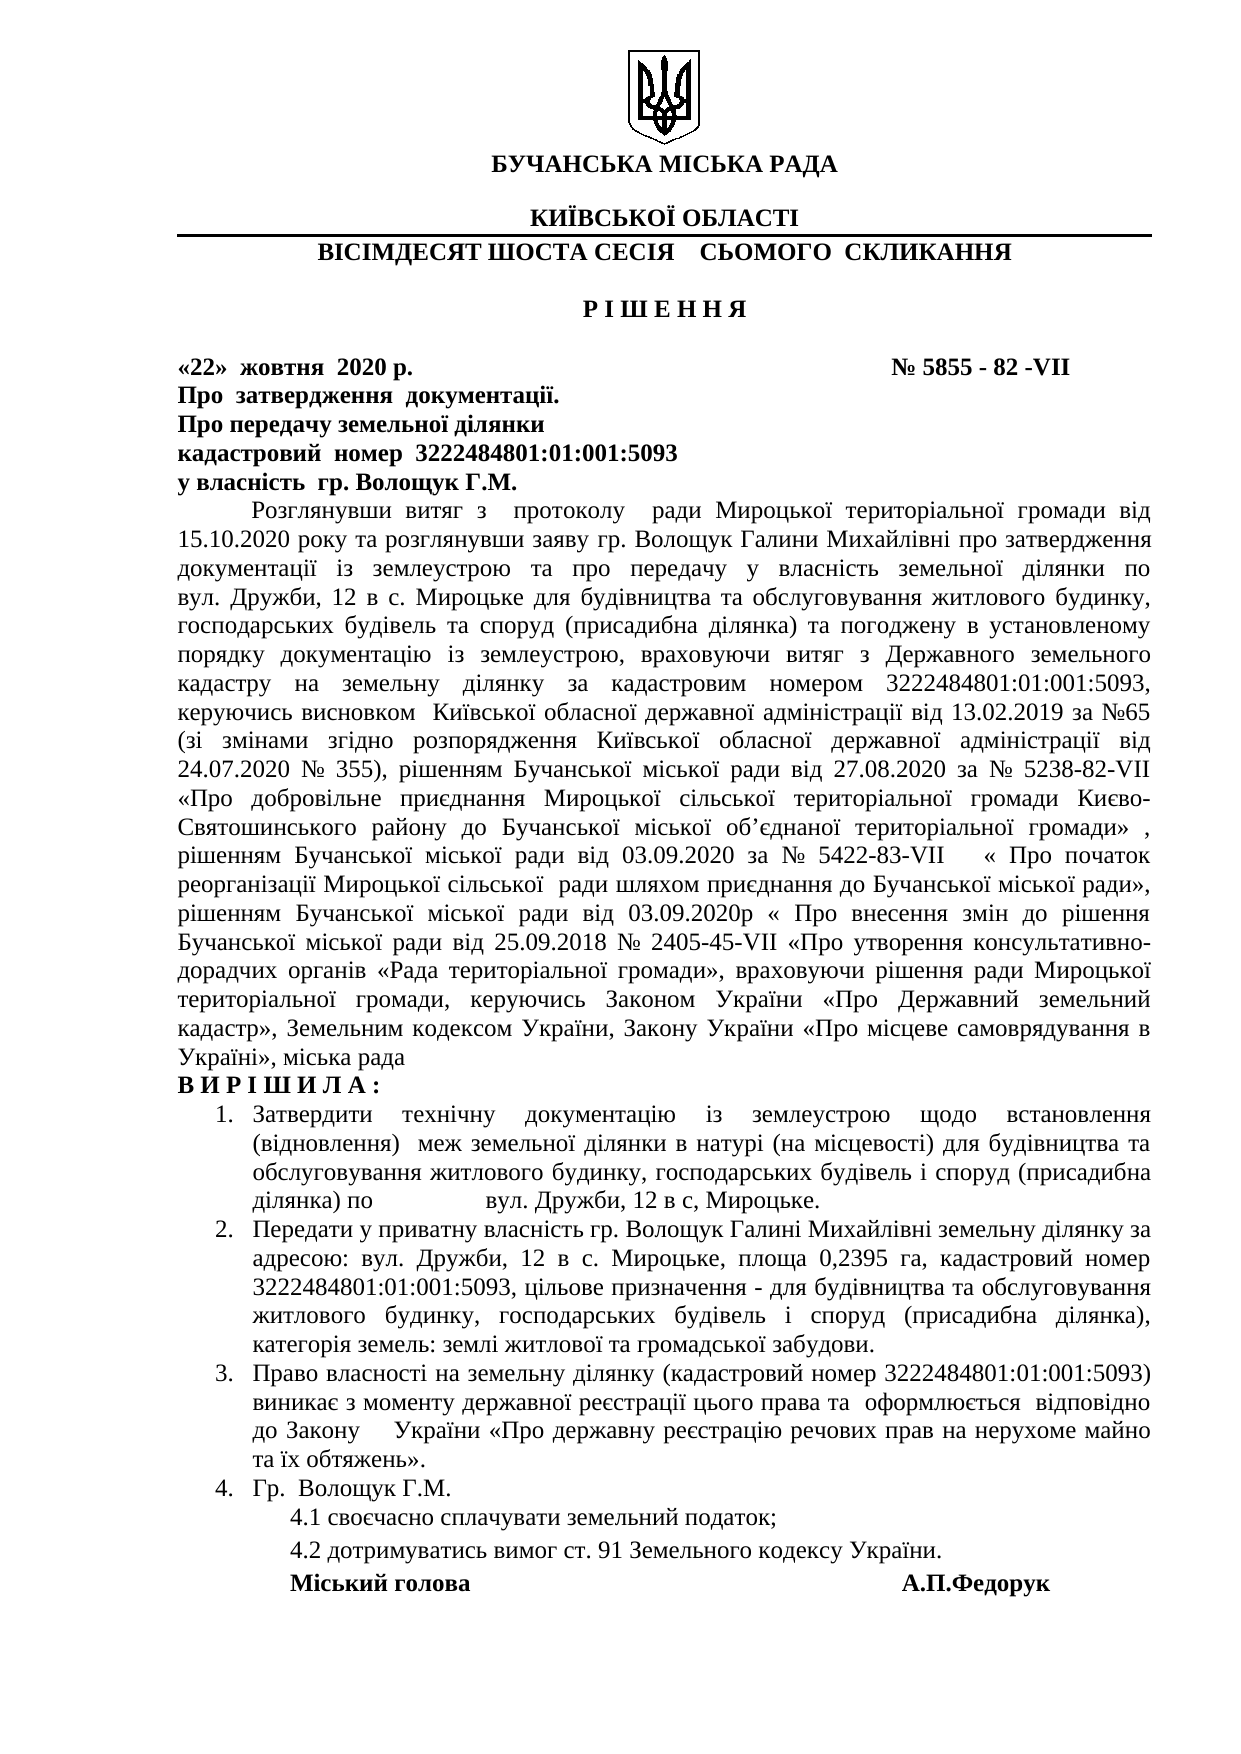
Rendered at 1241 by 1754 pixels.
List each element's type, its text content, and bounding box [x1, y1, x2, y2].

list своєчасно сплачувати земельний податок; [290, 1502, 1152, 1531]
text Міський голова А.П.Федорук [177, 1568, 1152, 1597]
text кадастровий номер 3222484801:01:001:5093 [177, 438, 1152, 467]
text Р І Ш Е Н Н Я [177, 294, 1152, 323]
list Право власності на земельну ділянку (кадастровий номер 3222484801:01:001:5093) виникає з моменту державної реєстрації цього права та оформлюється відповідно до Закону України «Про державну реєстрацію речових прав на нерухоме майно та їх обтяжень». [215, 1358, 1152, 1473]
text КИЇВСЬКОЇ ОБЛАСТІ [177, 203, 1152, 234]
text ВІСІМДЕСЯТ ШОСТА СЕСІЯ СЬОМОГО СКЛИКАННЯ [177, 237, 1152, 266]
text В И Р І Ш И Л А : [177, 1071, 1152, 1099]
text Про затвердження документації. [177, 381, 1152, 409]
list Затвердити технічну документацію із землеустрою щодо встановлення (відновлення) меж земельної ділянки в натурі (на місцевості) для будівництва та обслуговування житлового будинку, господарських будівель і споруд (присадибна ділянка) по вул. Дружби, 12 в с, Мироцьке. [215, 1099, 1152, 1214]
list Передати у приватну власність гр. Волощук Галині Михайлівні земельну ділянку за адресою: вул. Дружби, 12 в с. Мироцьке, площа 0,2395 га, кадастровий номер 3222484801:01:001:5093, цільове призначення - для будівництва та обслуговування житлового будинку, господарських будівель і споруд (присадибна ділянка), категорія земель: землі житлової та громадської забудови. [215, 1214, 1152, 1358]
list дотримуватись вимог ст. 91 Земельного кодексу України. [290, 1535, 1152, 1564]
text Про передачу земельної ділянки [177, 409, 1152, 438]
text БУЧАНСЬКА МІСЬКА РАДА [177, 149, 1152, 178]
text у власність гр. Волощук Г.М. [177, 467, 1152, 496]
list Гр. Волощук Г.М. [215, 1473, 1152, 1502]
text Розглянувши витяг з протоколу ради Мироцької територіальної громади від 15.10.2020 року та розглянувши заяву гр. Волощук Галини Михайлівні про затвердження документації із землеустрою та про передачу у власність земельної ділянки по вул. Дружби, 12 в с. Мироцьке для будівництва та обслуговування житлового будинку, господарських будівель та споруд (присадибна ділянка) та погоджену в установленому порядку документацію із землеустрою, враховуючи витяг з Державного земельного кадастру на земельну ділянку за кадастровим номером 3222484801:01:001:5093, керуючись висновком Київської обласної державної адміністрації від 13.02.2019 за №65 (зі змінами згідно розпорядження Київської обласної державної адміністрації від 24.07.2020 № 355), рішенням Бучанської міської ради від 27.08.2020 за № 5238-82-VІІ «Про добровільне приєднання Мироцької сільської територіальної громади Києво-Святошинського району до Бучанської міської об’єднаної територіальної громади» , рішенням Бучанської міської ради від 03.09.2020 за № 5422-83-VІІ « Про початок реорганізації Мироцької сільської ради шляхом приєднання до Бучанської міської ради», рішенням Бучанської міської ради від 03.09.2020р « Про внесення змін до рішення Бучанської міської ради від 25.09.2018 № 2405-45-VІІ «Про утворення консультативно- дорадчих органів «Рада територіальної громади», враховуючи рішення ради Мироцької територіальної громади, керуючись Законом України «Про Державний земельний кадастр», Земельним кодексом України, Закону України «Про місцеве самоврядування в Україні», міська рада [177, 496, 1152, 1071]
text «22» жовтня 2020 р. № 5855 - 82 -VІІ [177, 352, 1152, 381]
